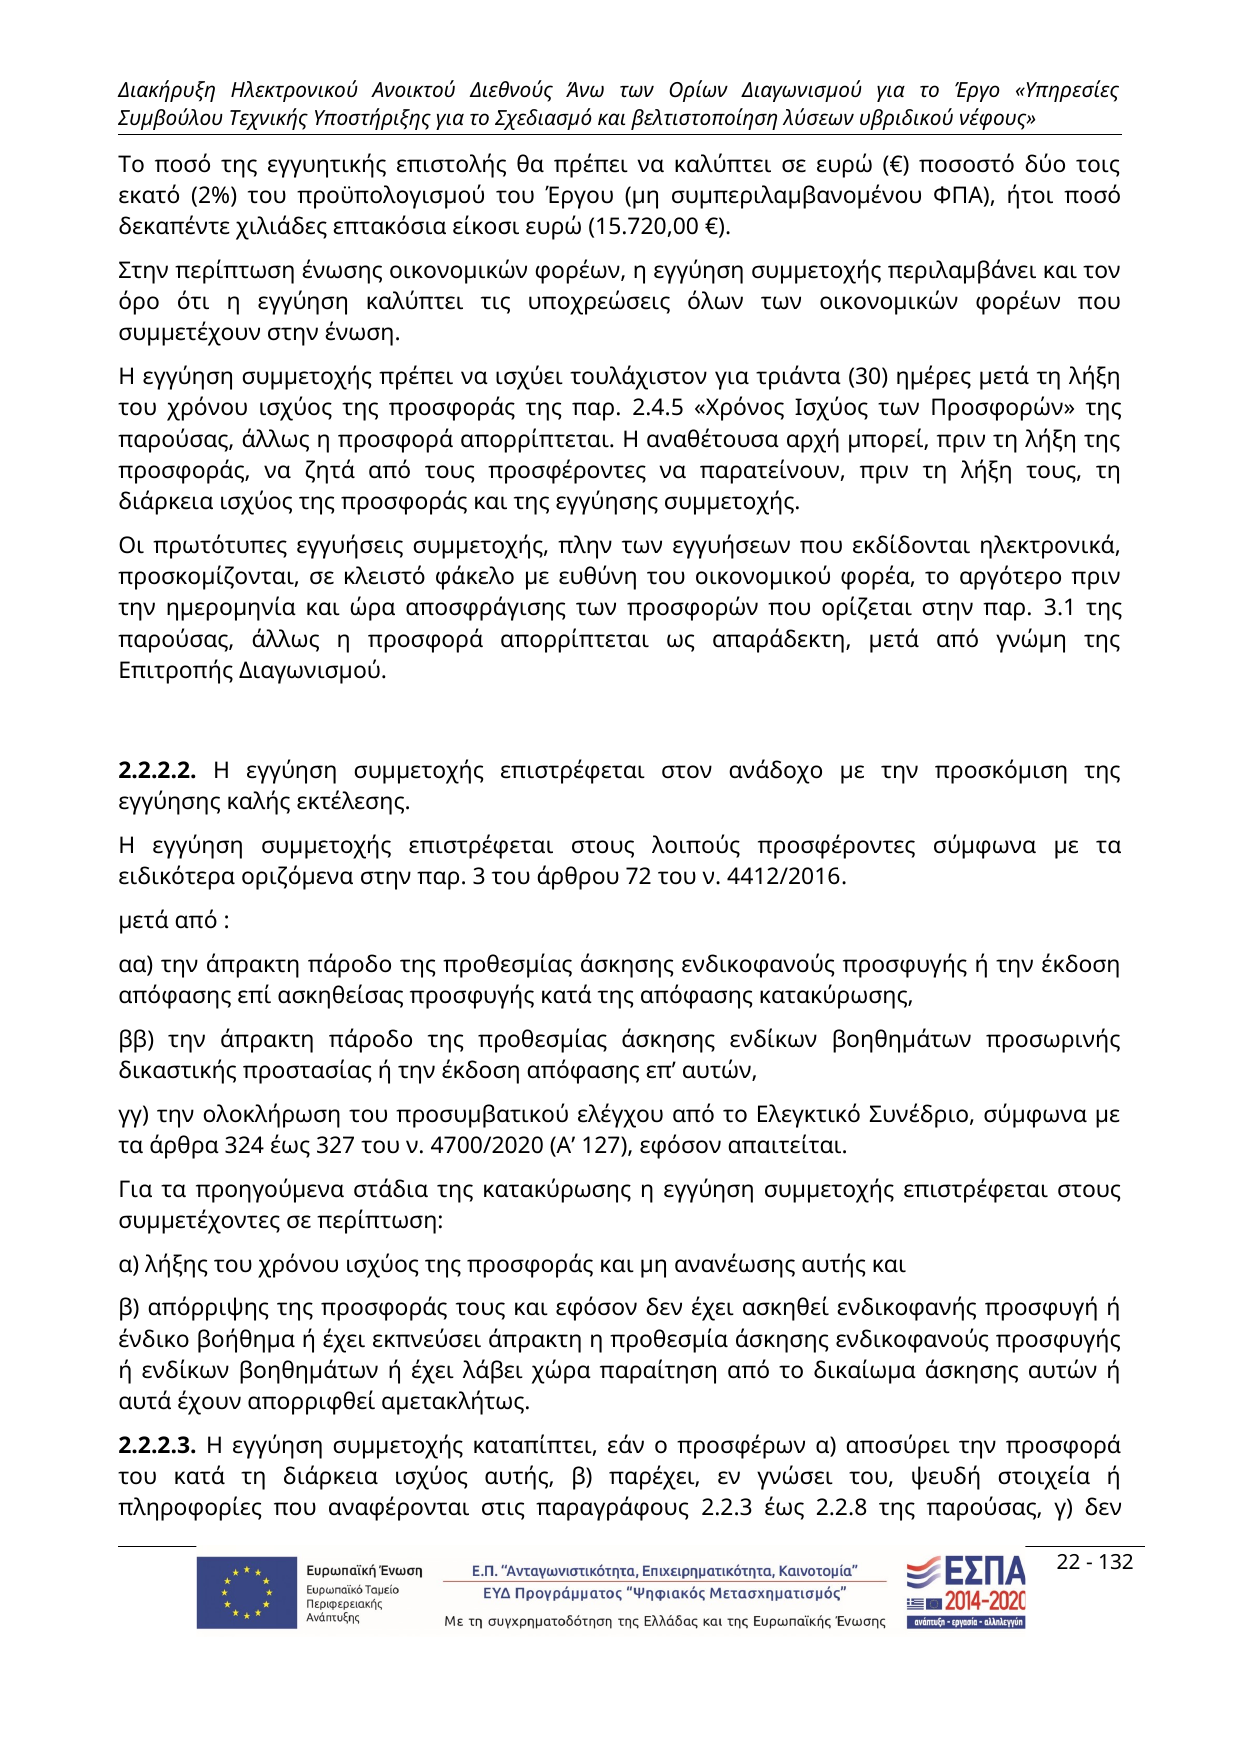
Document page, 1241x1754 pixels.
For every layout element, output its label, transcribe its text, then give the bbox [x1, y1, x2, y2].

text αα) την άπρακτη πάροδο της προθεσμίας άσκησης ενδικοφανούς προσφυγής ή την έκδοση απόφασης επί ασκηθείσας προσφυγής κατά της απόφασης κατακύρωσης, [118, 947, 1122, 1010]
text Στην περίπτωση ένωσης οικονομικών φορέων, η εγγύηση συμμετοχής περιλαμβάνει και τον όρο ότι η εγγύηση καλύπτει τις υποχρεώσεις όλων των οικονομικών φορέων που συμμετέχουν στην ένωση. [118, 254, 1122, 347]
text Η εγγύηση συμμετοχής επιστρέφεται στους λοιπούς προσφέροντες σύμφωνα με τα ειδικότερα οριζόμενα στην παρ. 3 του άρθρου 72 του ν. 4412/2016. [118, 829, 1122, 891]
picture [194, 1545, 1025, 1637]
text ββ) την άπρακτη πάροδο της προθεσμίας άσκησης ενδίκων βοηθημάτων προσωρινής δικαστικής προστασίας ή την έκδοση απόφασης επ’ αυτών, [118, 1022, 1122, 1085]
text μετά από : [118, 904, 1122, 935]
list Το ποσό της εγγυητικής επιστολής θα πρέπει να καλύπτει σε ευρώ (€) ποσοστό δύο τοις εκατό (2%) του προϋπολογισμού του Έργου (μη συμπεριλαμβανομένου ΦΠΑ), ήτοι ποσό δεκαπέντε χιλιάδες επτακόσια είκοσι ευρώ (15.720,00 €). [118, 147, 1122, 241]
text Για τα προηγούμενα στάδια της κατακύρωσης η εγγύηση συμμετοχής επιστρέφεται στους συμμετέχοντες σε περίπτωση: [118, 1172, 1122, 1235]
text γγ) την ολοκλήρωση του προσυμβατικού ελέγχου από το Ελεγκτικό Συνέδριο, σύμφωνα με τα άρθρα 324 έως 327 του ν. 4700/2020 (Α’ 127), εφόσον απαιτείται. [118, 1097, 1122, 1160]
text Η εγγύηση συμμετοχής πρέπει να ισχύει τουλάχιστον για τριάντα (30) ημέρες μετά τη λήξη του χρόνου ισχύος της προσφοράς της παρ. ‎2.4.5 «Χρόνος Ισχύος των Προσφορών» της παρούσας, άλλως η προσφορά απορρίπτεται. Η αναθέτουσα αρχή μπορεί, πριν τη λήξη της προσφοράς, να ζητά από τους προσφέροντες να παρατείνουν, πριν τη λήξη τους, τη διάρκεια ισχύος της προσφοράς και της εγγύησης συμμετοχής. [118, 360, 1122, 516]
text Οι πρωτότυπες εγγυήσεις συμμετοχής, πλην των εγγυήσεων που εκδίδονται ηλεκτρονικά, προσκομίζονται, σε κλειστό φάκελο με ευθύνη του οικονομικού φορέα, το αργότερο πριν την ημερομηνία και ώρα αποσφράγισης των προσφορών που ορίζεται στην παρ. ‎3.1 της παρούσας, άλλως η προσφορά απορρίπτεται ως απαράδεκτη, μετά από γνώμη της Επιτροπής Διαγωνισμού. [118, 529, 1122, 685]
list 2.2.2.2. Η εγγύηση συμμετοχής επιστρέφεται στον ανάδοχο με την προσκόμιση της εγγύησης καλής εκτέλεσης. [118, 754, 1122, 816]
text β) απόρριψης της προσφοράς τους και εφόσον δεν έχει ασκηθεί ενδικοφανής προσφυγή ή ένδικο βοήθημα ή έχει εκπνεύσει άπρακτη η προθεσμία άσκησης ενδικοφανούς προσφυγής ή ενδίκων βοηθημάτων ή έχει λάβει χώρα παραίτηση από το δικαίωμα άσκησης αυτών ή αυτά έχουν απορριφθεί αμετακλήτως. [118, 1291, 1122, 1416]
text α) λήξης του χρόνου ισχύος της προσφοράς και μη ανανέωσης αυτής και [118, 1247, 1122, 1279]
